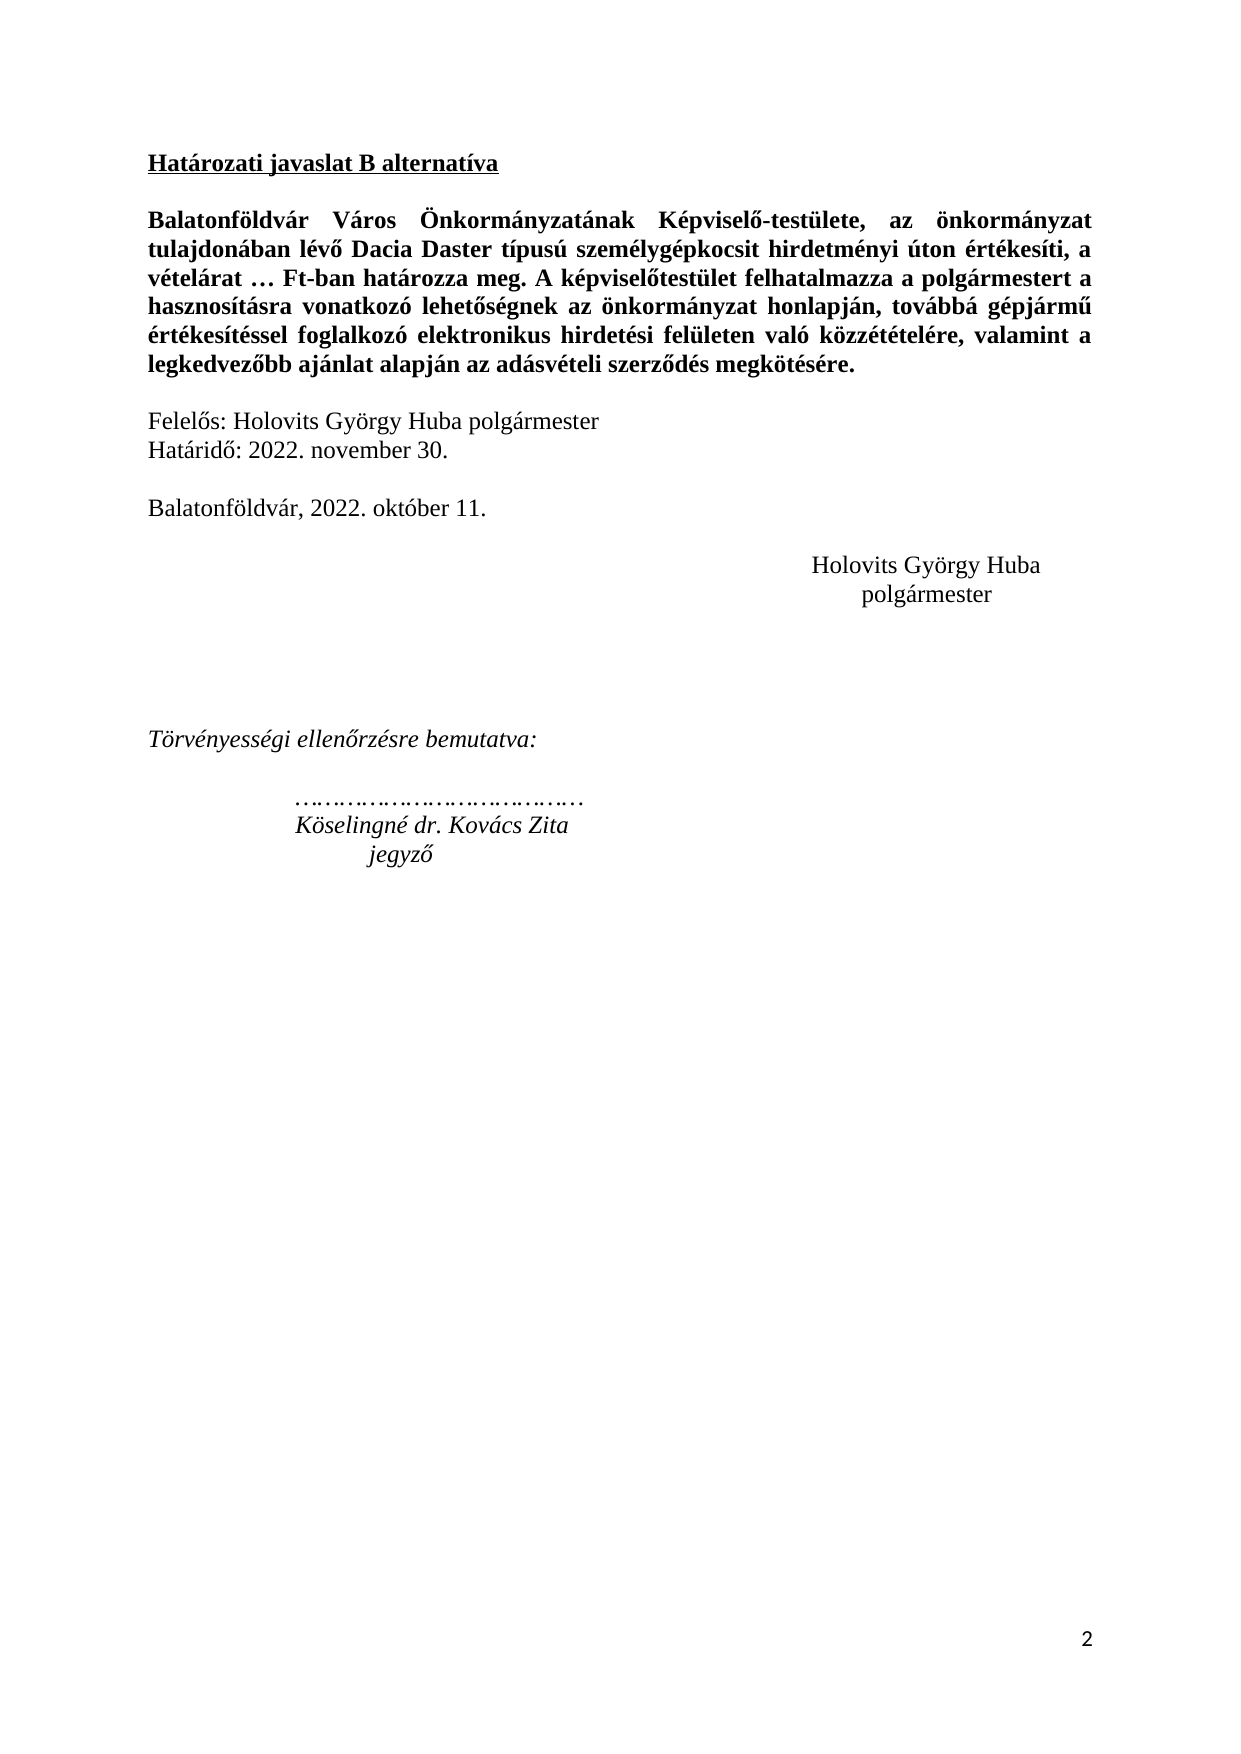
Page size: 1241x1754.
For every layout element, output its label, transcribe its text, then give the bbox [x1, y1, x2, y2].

text jegyző [295, 839, 1093, 868]
text Köselingné dr. Kovács Zita [295, 811, 1093, 839]
text Felelős: Holovits György Huba polgármester [148, 406, 1033, 435]
text Holovits György Huba [148, 550, 1093, 579]
text Balatonföldvár Város Önkormányzatának Képviselő-testülete, az önkormányzat tulajdonában lévő Dacia Daster típusú személygépkocsit hirdetményi úton értékesíti, a vételárat … Ft-ban határozza meg. A képviselőtestület felhatalmazza a polgármestert a hasznosításra vonatkozó lehetőségnek az önkormányzat honlapján, továbbá gépjármű értékesítéssel foglalkozó elektronikus hirdetési felületen való közzétételére, valamint a legkedvezőbb ajánlat alapján az adásvételi szerződés megkötésére. [148, 205, 1093, 378]
text Határidő: 2022. november 30. [148, 435, 1033, 464]
text Határozati javaslat B alternatíva [148, 148, 1093, 176]
text ………………………………… [221, 782, 1093, 811]
text Balatonföldvár, 2022. október 11. [148, 493, 1093, 521]
text polgármester [811, 579, 1093, 608]
text Törvényességi ellenőrzésre bemutatva: [148, 724, 1093, 753]
